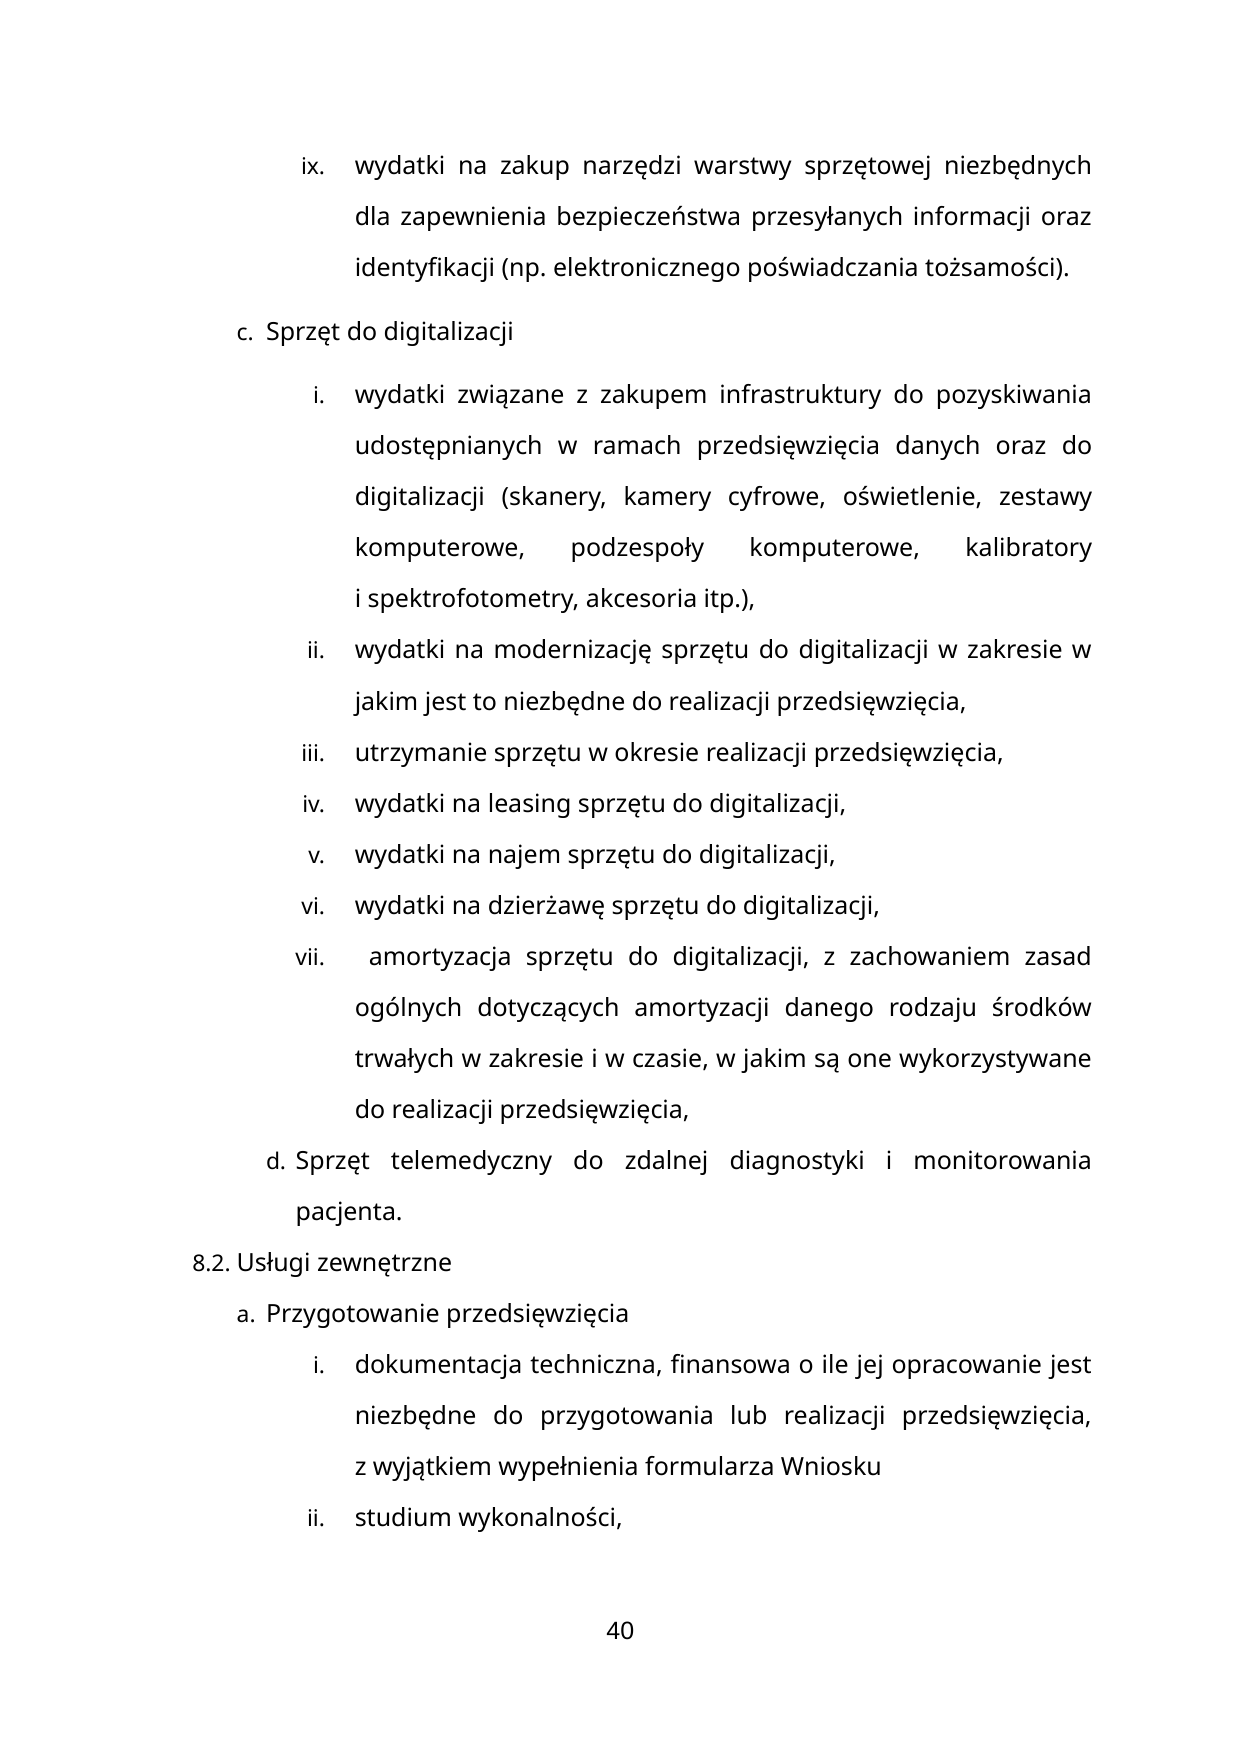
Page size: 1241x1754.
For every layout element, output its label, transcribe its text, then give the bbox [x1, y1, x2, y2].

list wydatki na dzierżawę sprzętu do digitalizacji, [325, 887, 1092, 921]
list wydatki na modernizację sprzętu do digitalizacji w zakresie w jakim jest to niezbędne do realizacji przedsięwzięcia, [325, 632, 1092, 717]
list wydatki na najem sprzętu do digitalizacji, [325, 836, 1092, 870]
list wydatki związane z zakupem infrastruktury do pozyskiwania udostępnianych w ramach przedsięwzięcia danych oraz do digitalizacji (skanery, kamery cyfrowe, oświetlenie, zestawy komputerowe, podzespoły komputerowe, kalibratory i spektrofotometry, akcesoria itp.), [325, 377, 1092, 615]
list utrzymanie sprzętu w okresie realizacji przedsięwzięcia, [325, 734, 1092, 768]
list dokumentacja techniczna, finansowa o ile jej opracowanie jest niezbędne do przygotowania lub realizacji przedsięwzięcia, z wyjątkiem wypełnienia formularza Wniosku [325, 1347, 1092, 1483]
list Sprzęt do digitalizacji [236, 313, 1092, 347]
list wydatki na leasing sprzętu do digitalizacji, [325, 785, 1092, 819]
list studium wykonalności, [325, 1500, 1092, 1534]
list Usługi zewnętrzne [192, 1244, 1092, 1279]
list wydatki na zakup narzędzi warstwy sprzętowej niezbędnych dla zapewnienia bezpieczeństwa przesyłanych informacji oraz identyfikacji (np. elektronicznego poświadczania tożsamości). [325, 148, 1092, 284]
list Sprzęt telemedyczny do zdalnej diagnostyki i monitorowania pacjenta. [266, 1142, 1092, 1228]
list amortyzacja sprzętu do digitalizacji, z zachowaniem zasad ogólnych dotyczących amortyzacji danego rodzaju środków trwałych w zakresie i w czasie, w jakim są one wykorzystywane do realizacji przedsięwzięcia, [325, 938, 1092, 1126]
list Przygotowanie przedsięwzięcia [236, 1296, 1092, 1330]
